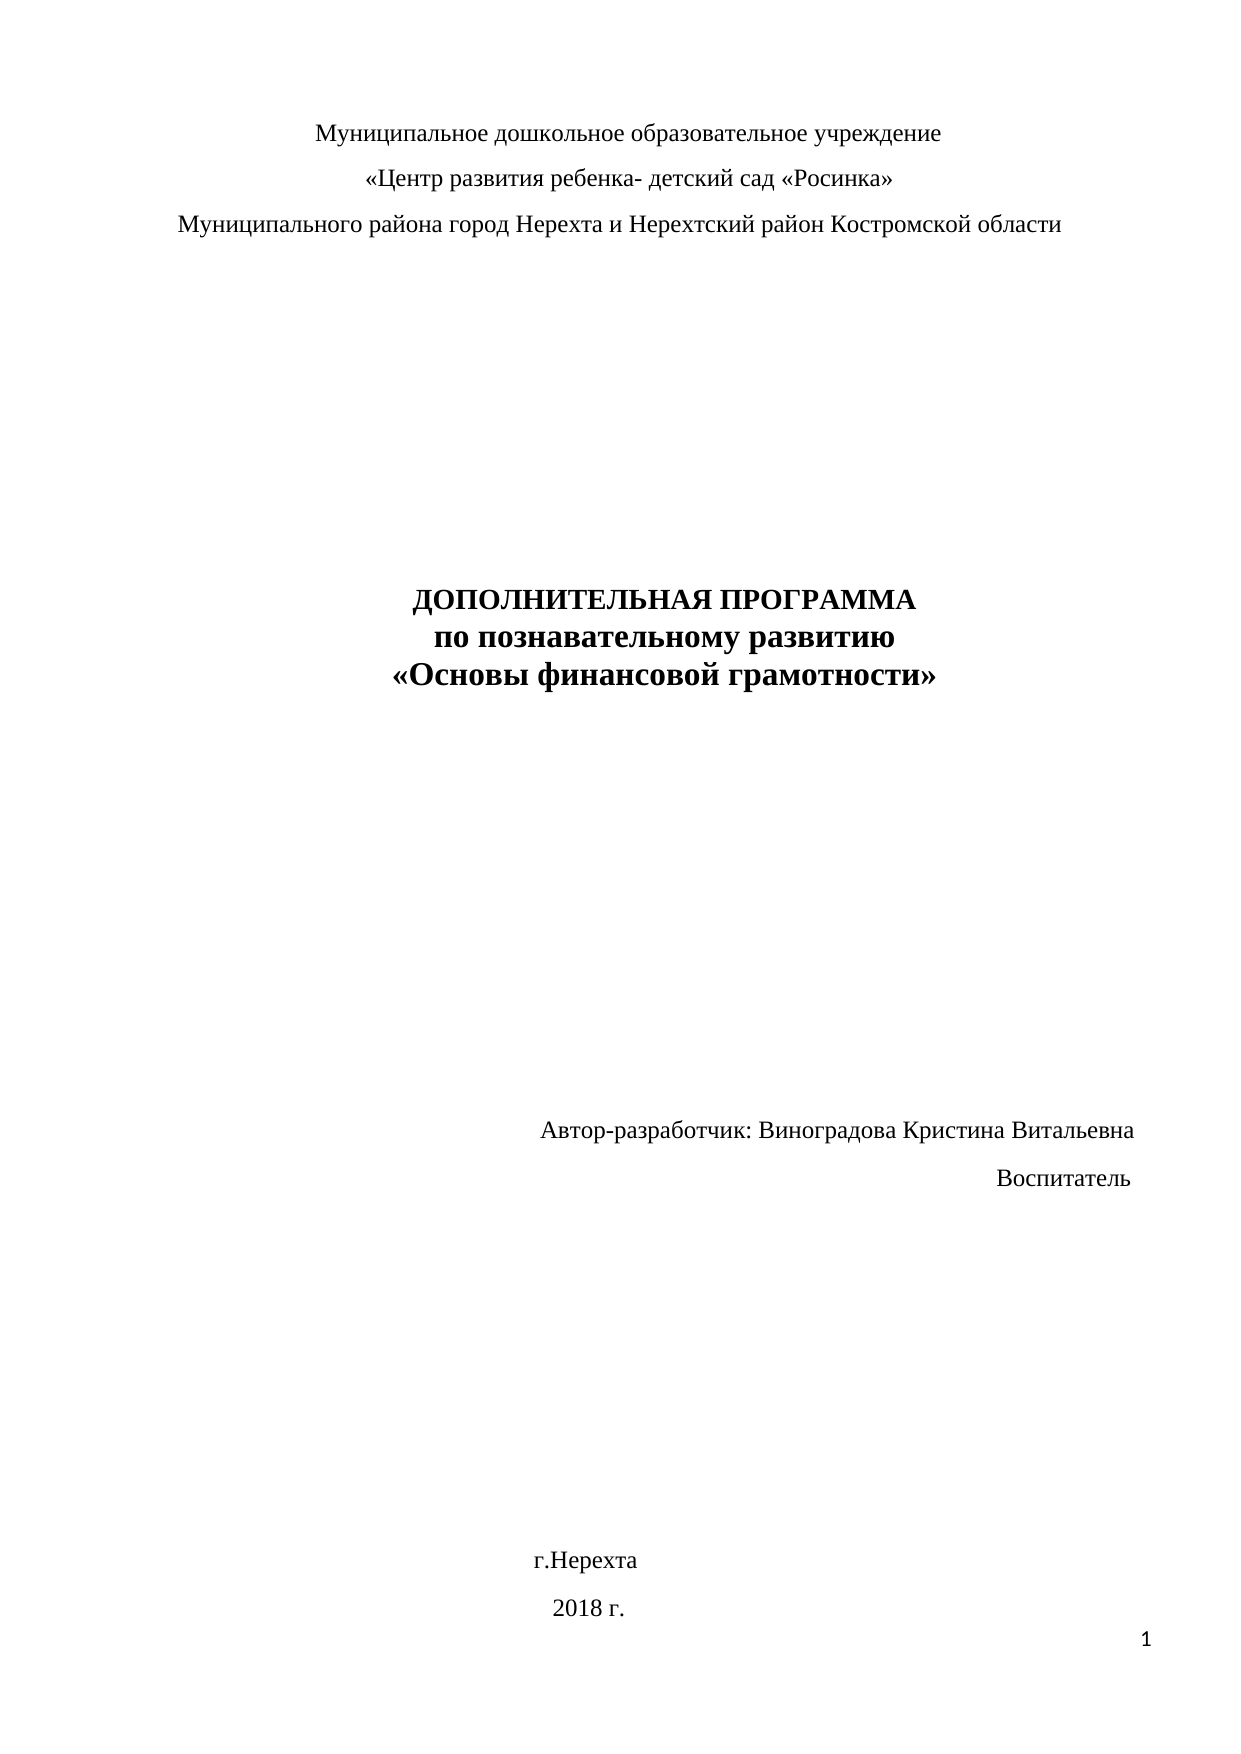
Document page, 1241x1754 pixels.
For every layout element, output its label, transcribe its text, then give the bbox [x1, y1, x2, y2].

text «Центр развития ребенка- детский сад «Росинка» [177, 163, 1152, 192]
text Муниципальное дошкольное образовательное учреждение [177, 118, 1152, 147]
text г.Нерехта [177, 1545, 1152, 1574]
text ДОПОЛНИТЕЛЬНАЯ ПРОГРАММА по познавательному развитию «Основы финансовой грамотности» [177, 582, 1152, 693]
text Муниципального района город Нерехта и Нерехтский район Костромской области [177, 209, 1152, 238]
text Автор-разработчик: Виноградова Кристина Витальевна [177, 1116, 1152, 1144]
text Воспитатель [177, 1163, 1152, 1192]
text 2018 г. [177, 1593, 1152, 1621]
